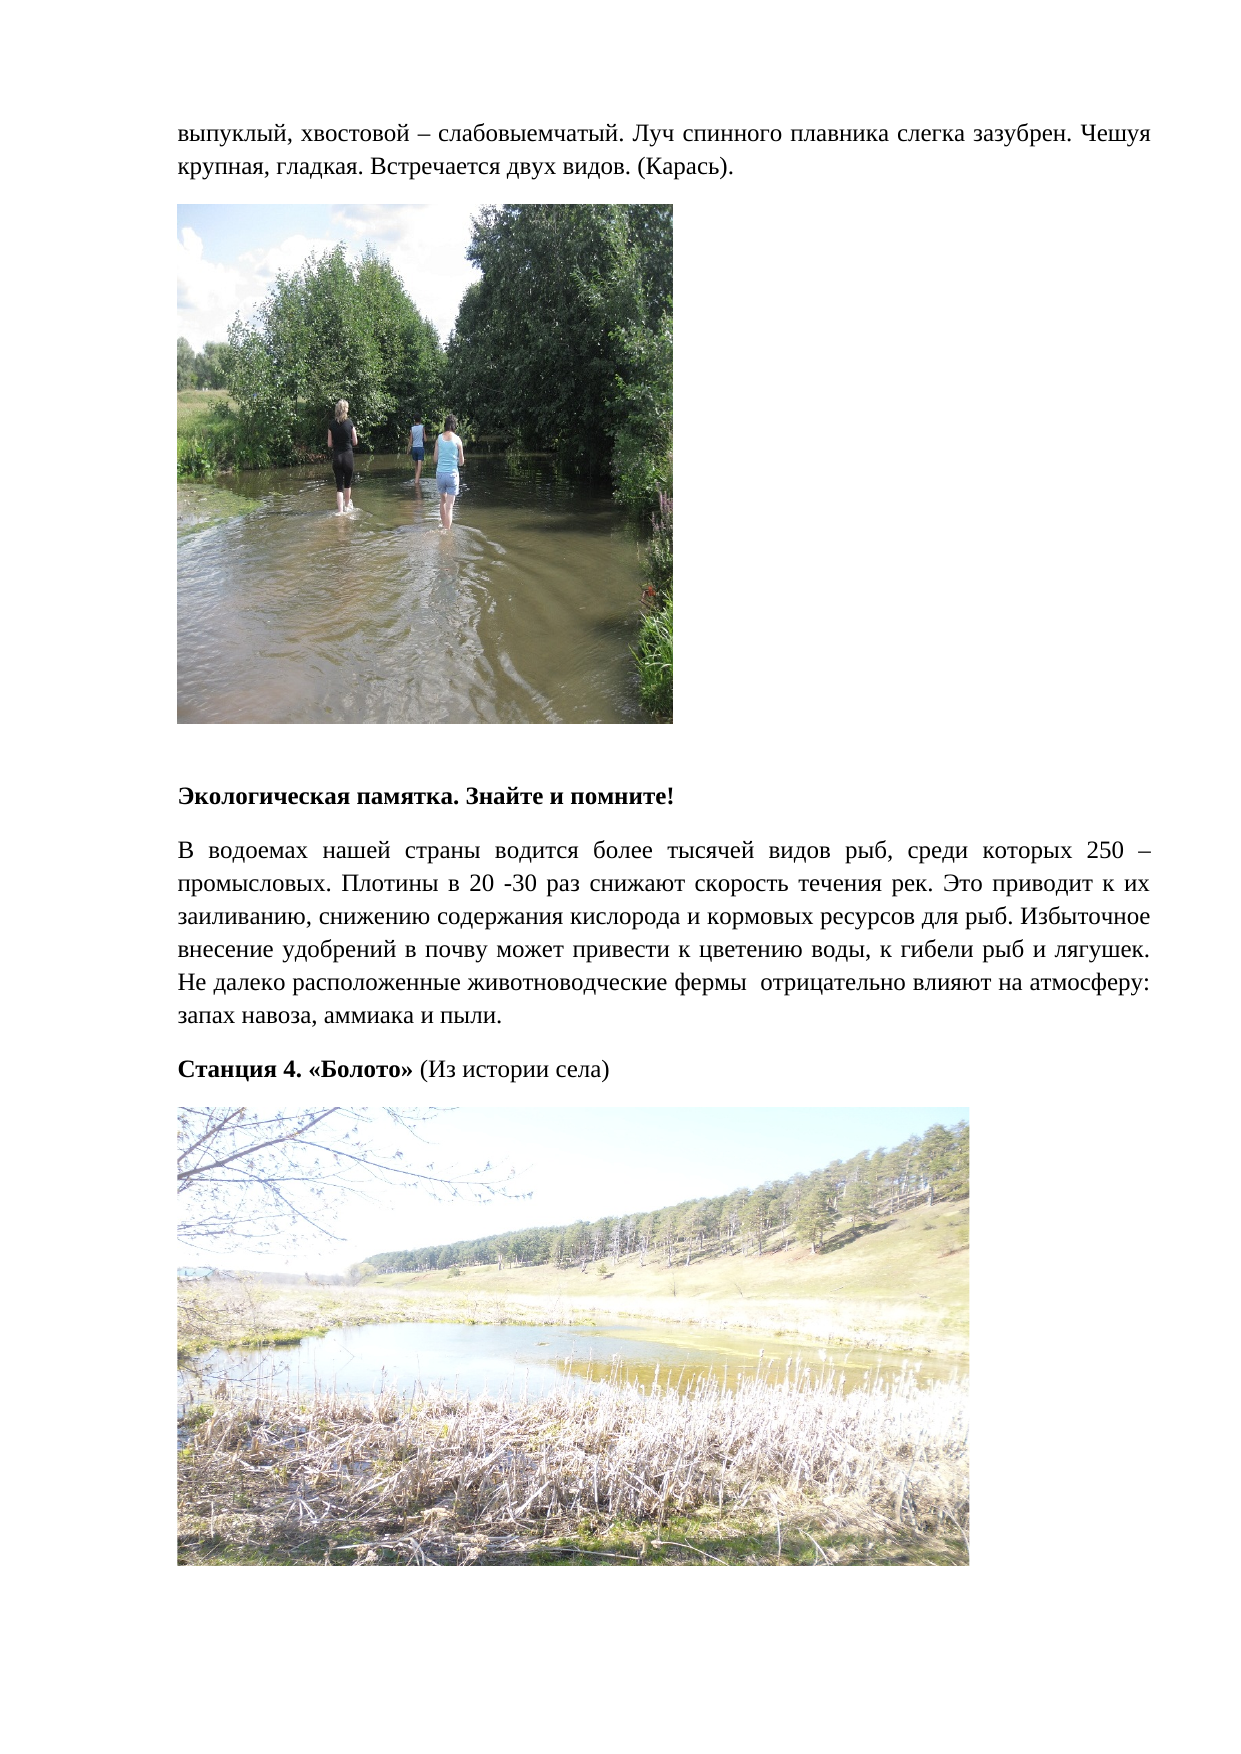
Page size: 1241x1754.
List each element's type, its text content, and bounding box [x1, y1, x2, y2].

picture [177, 204, 673, 724]
text Станция 4. «Болото» (Из истории села) [177, 1054, 1152, 1083]
text В водоемах нашей страны водится более тысячей видов рыб, среди которых 250 – промысловых. Плотины в 20 -30 раз снижают скорость течения рек. Это приводит к их заиливанию, снижению содержания кислорода и кормовых ресурсов для рыб. Избыточное внесение удобрений в почву может привести к цветению воды, к гибели рыб и лягушек. Не далеко расположенные животноводческие фермы отрицательно влияют на атмосферу: запах навоза, аммиака и пыли. [177, 835, 1152, 1029]
text Экологическая памятка. Знайте и помните! [177, 781, 1152, 810]
picture [177, 1107, 970, 1566]
